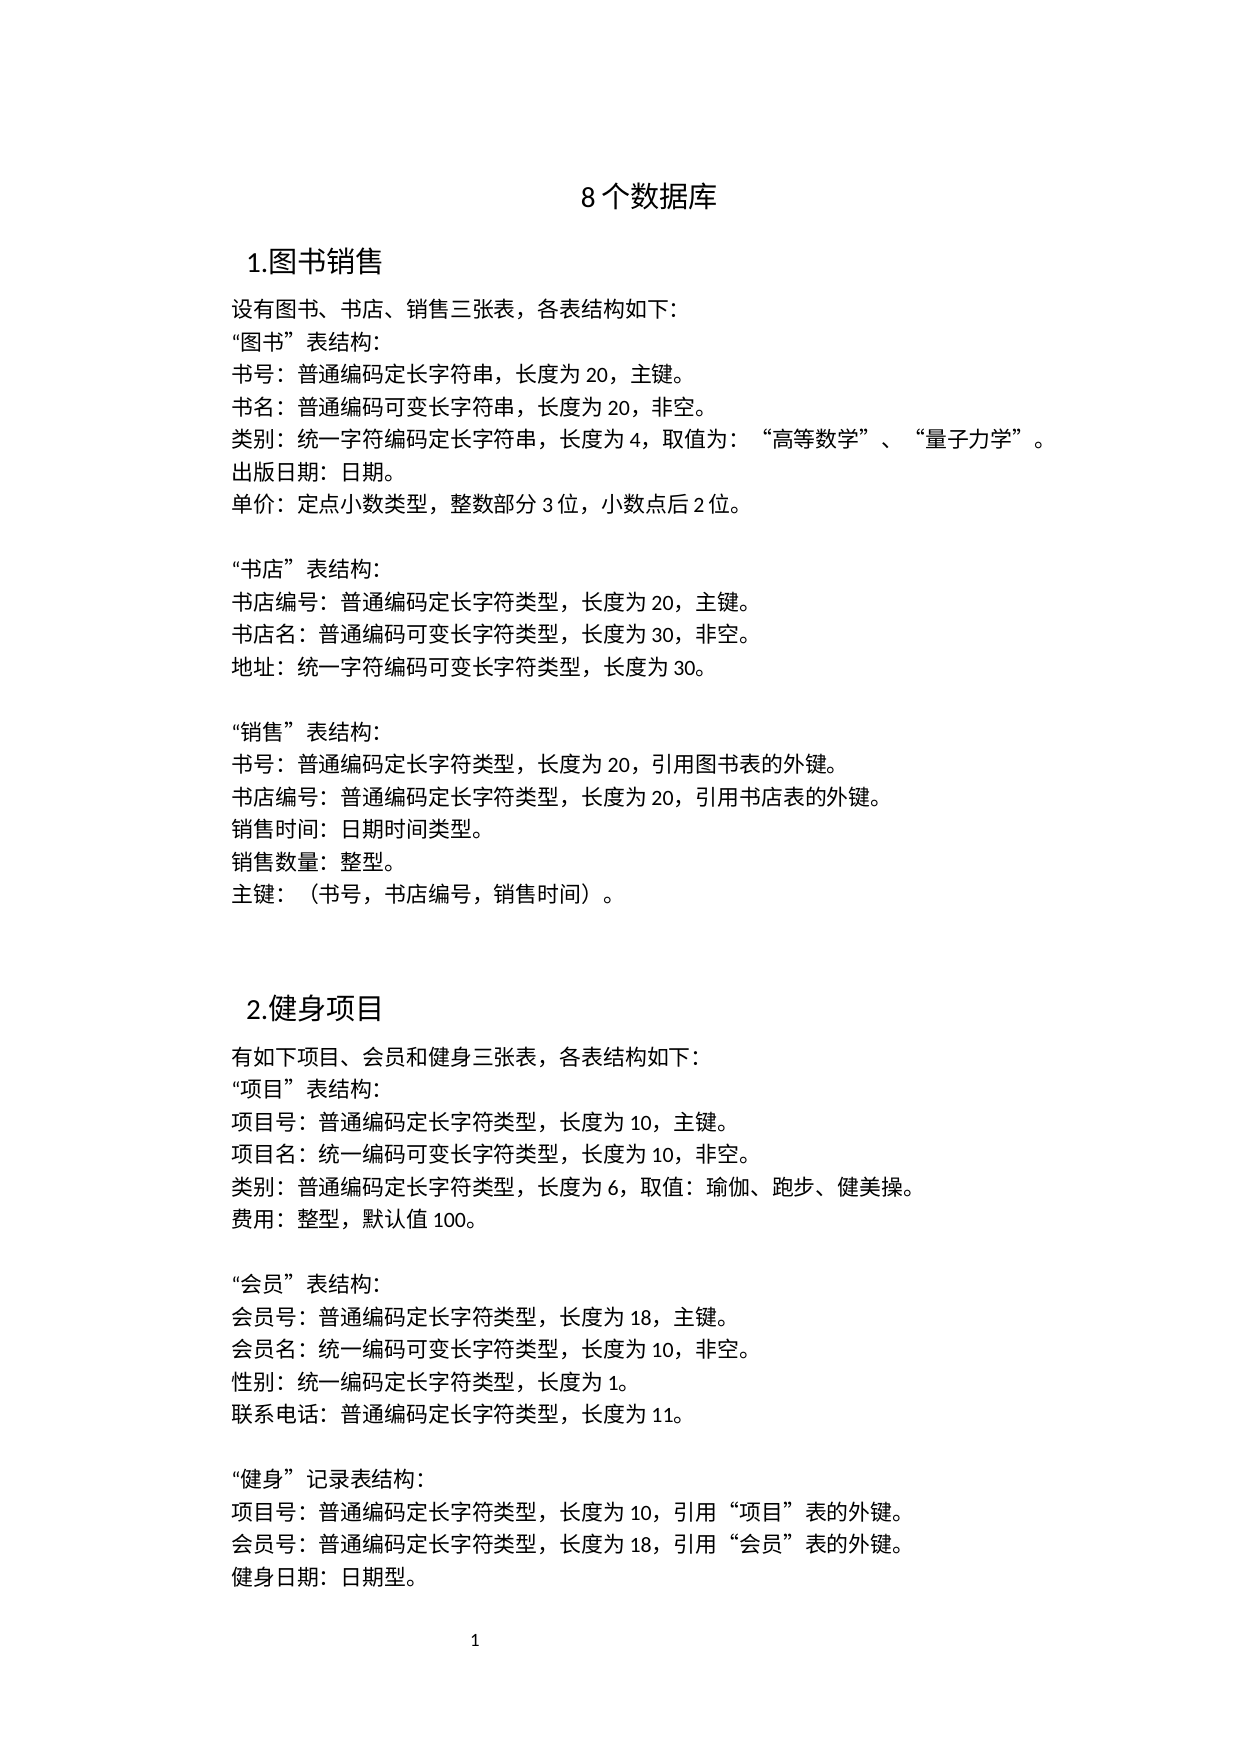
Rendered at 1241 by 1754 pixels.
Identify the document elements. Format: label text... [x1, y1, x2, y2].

text 类别：统一字符编码定长字符串，长度为4，取值为：“高等数学”、“量子力学”。 [187, 422, 1053, 454]
text 书名：普通编码可变长字符串，长度为20，非空。 [187, 389, 1053, 422]
text 销售时间：日期时间类型。 [187, 812, 1053, 844]
text 地址：统一字符编码可变长字符类型，长度为30。 [187, 649, 1053, 682]
text “健身”记录表结构： [187, 1462, 1053, 1494]
text 会员号：普通编码定长字符类型，长度为18，主键。 [187, 1299, 1053, 1332]
text 1.图书销售 [187, 227, 1053, 292]
text 项目号：普通编码定长字符类型，长度为10，主键。 [187, 1104, 1053, 1137]
text 书店名：普通编码可变长字符类型，长度为30，非空。 [187, 617, 1053, 649]
text 设有图书、书店、销售三张表，各表结构如下： [187, 292, 1053, 324]
text “书店”表结构： [187, 552, 1053, 584]
text “会员”表结构： [187, 1267, 1053, 1299]
text 项目名：统一编码可变长字符类型，长度为10，非空。 [187, 1137, 1053, 1169]
text 单价：定点小数类型，整数部分3位，小数点后2位。 [187, 487, 1053, 519]
text 会员号：普通编码定长字符类型，长度为18，引用“会员”表的外键。 [187, 1527, 1053, 1559]
text “销售”表结构： [187, 714, 1053, 747]
text 性别：统一编码定长字符类型，长度为1。 [187, 1364, 1053, 1397]
text 联系电话：普通编码定长字符类型，长度为11。 [187, 1397, 1053, 1429]
text 2.健身项目 [187, 974, 1053, 1039]
text “图书”表结构： [187, 324, 1053, 357]
text 费用：整型，默认值100。 [187, 1202, 1053, 1234]
text “项目”表结构： [187, 1072, 1053, 1104]
text 销售数量：整型。 [187, 844, 1053, 877]
text 会员名：统一编码可变长字符类型，长度为10，非空。 [187, 1332, 1053, 1364]
text 书店编号：普通编码定长字符类型，长度为20，主键。 [187, 584, 1053, 617]
text 书店编号：普通编码定长字符类型，长度为20，引用书店表的外键。 [187, 779, 1053, 812]
text 书号：普通编码定长字符串，长度为20，主键。 [187, 357, 1053, 389]
text 出版日期：日期。 [187, 454, 1053, 487]
text 健身日期：日期型。 [187, 1559, 1053, 1592]
text 类别：普通编码定长字符类型，长度为6，取值：瑜伽、跑步、健美操。 [187, 1169, 1053, 1202]
text 主键：（书号，书店编号，销售时间）。 [187, 877, 1053, 909]
text 书号：普通编码定长字符类型，长度为20，引用图书表的外键。 [187, 747, 1053, 779]
text 8个数据库 [187, 162, 1053, 227]
text 项目号：普通编码定长字符类型，长度为10，引用“项目”表的外键。 [187, 1494, 1053, 1527]
text 有如下项目、会员和健身三张表，各表结构如下： [187, 1039, 1053, 1072]
